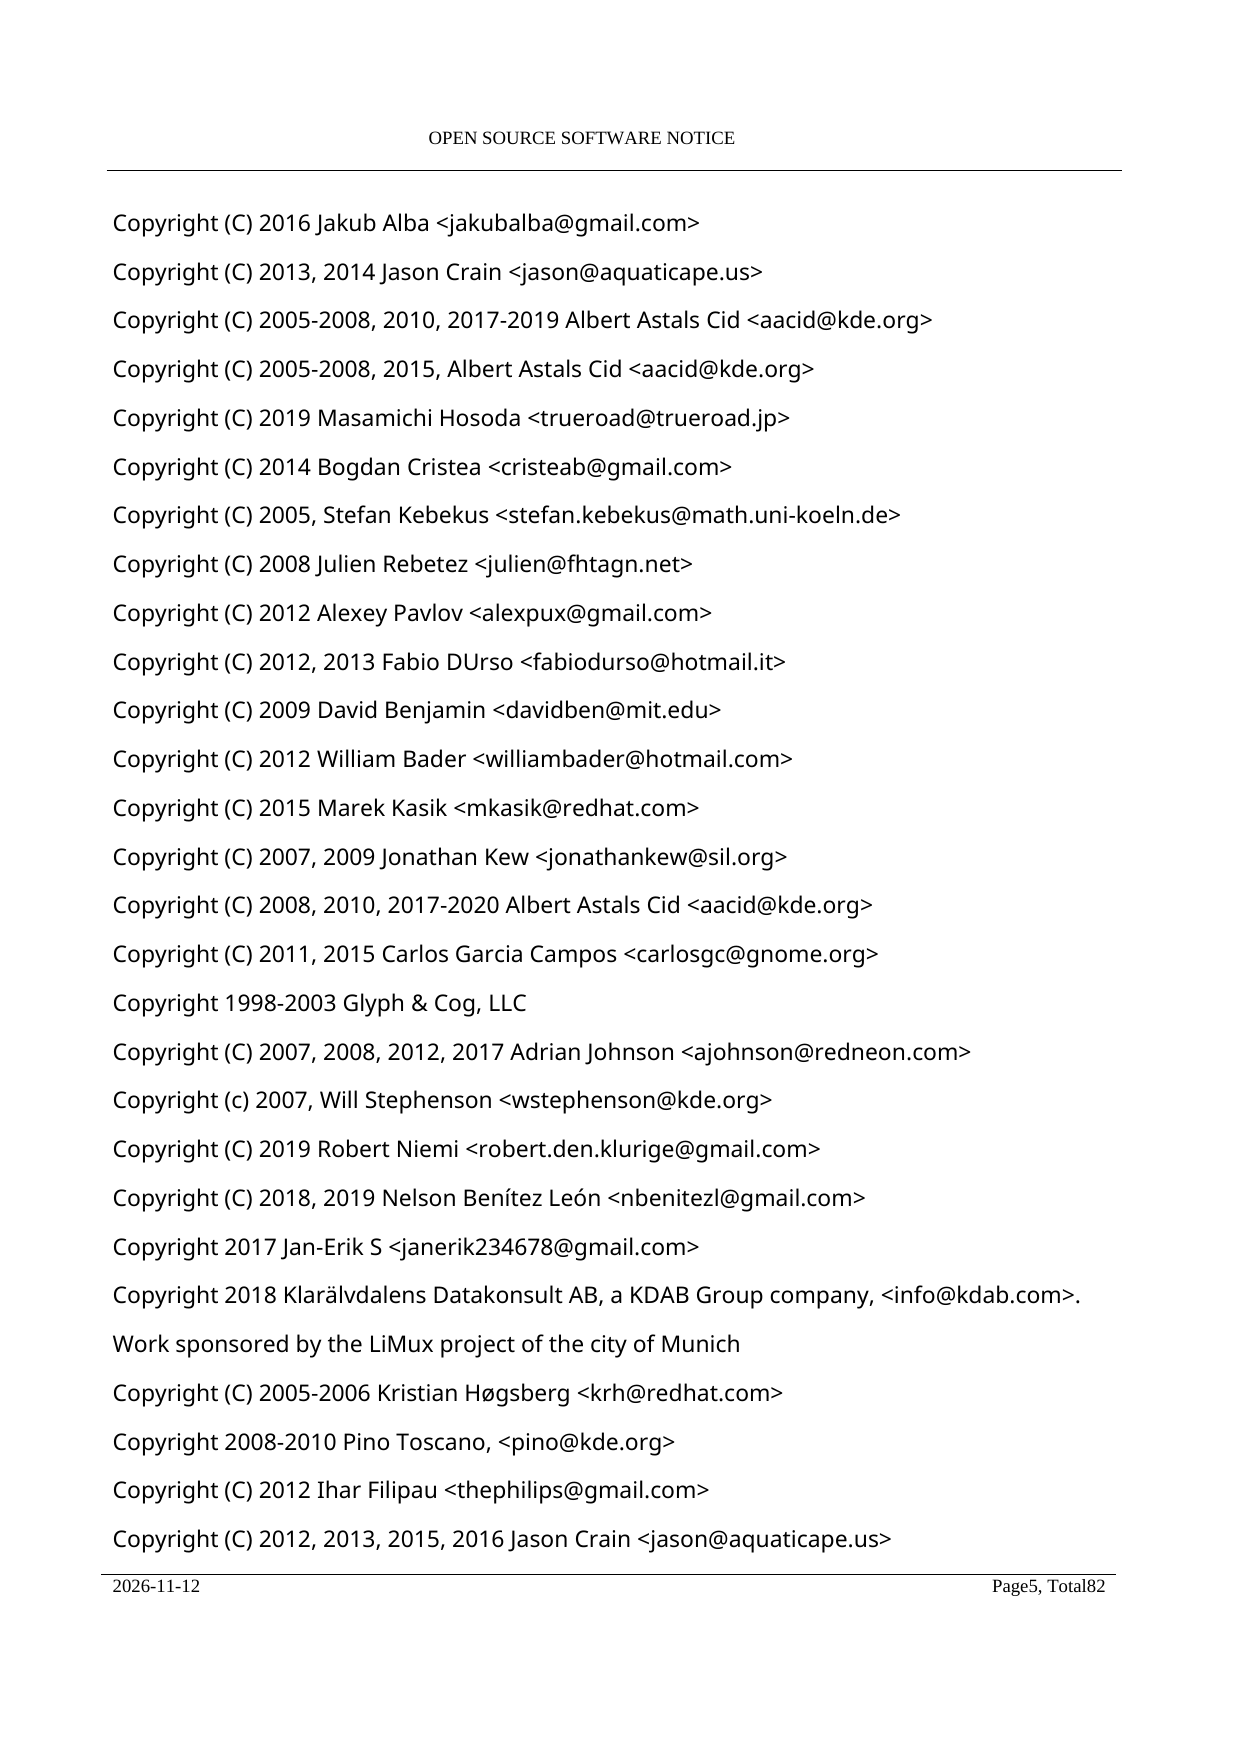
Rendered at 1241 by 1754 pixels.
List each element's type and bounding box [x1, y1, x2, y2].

text [112, 206, 1128, 1555]
